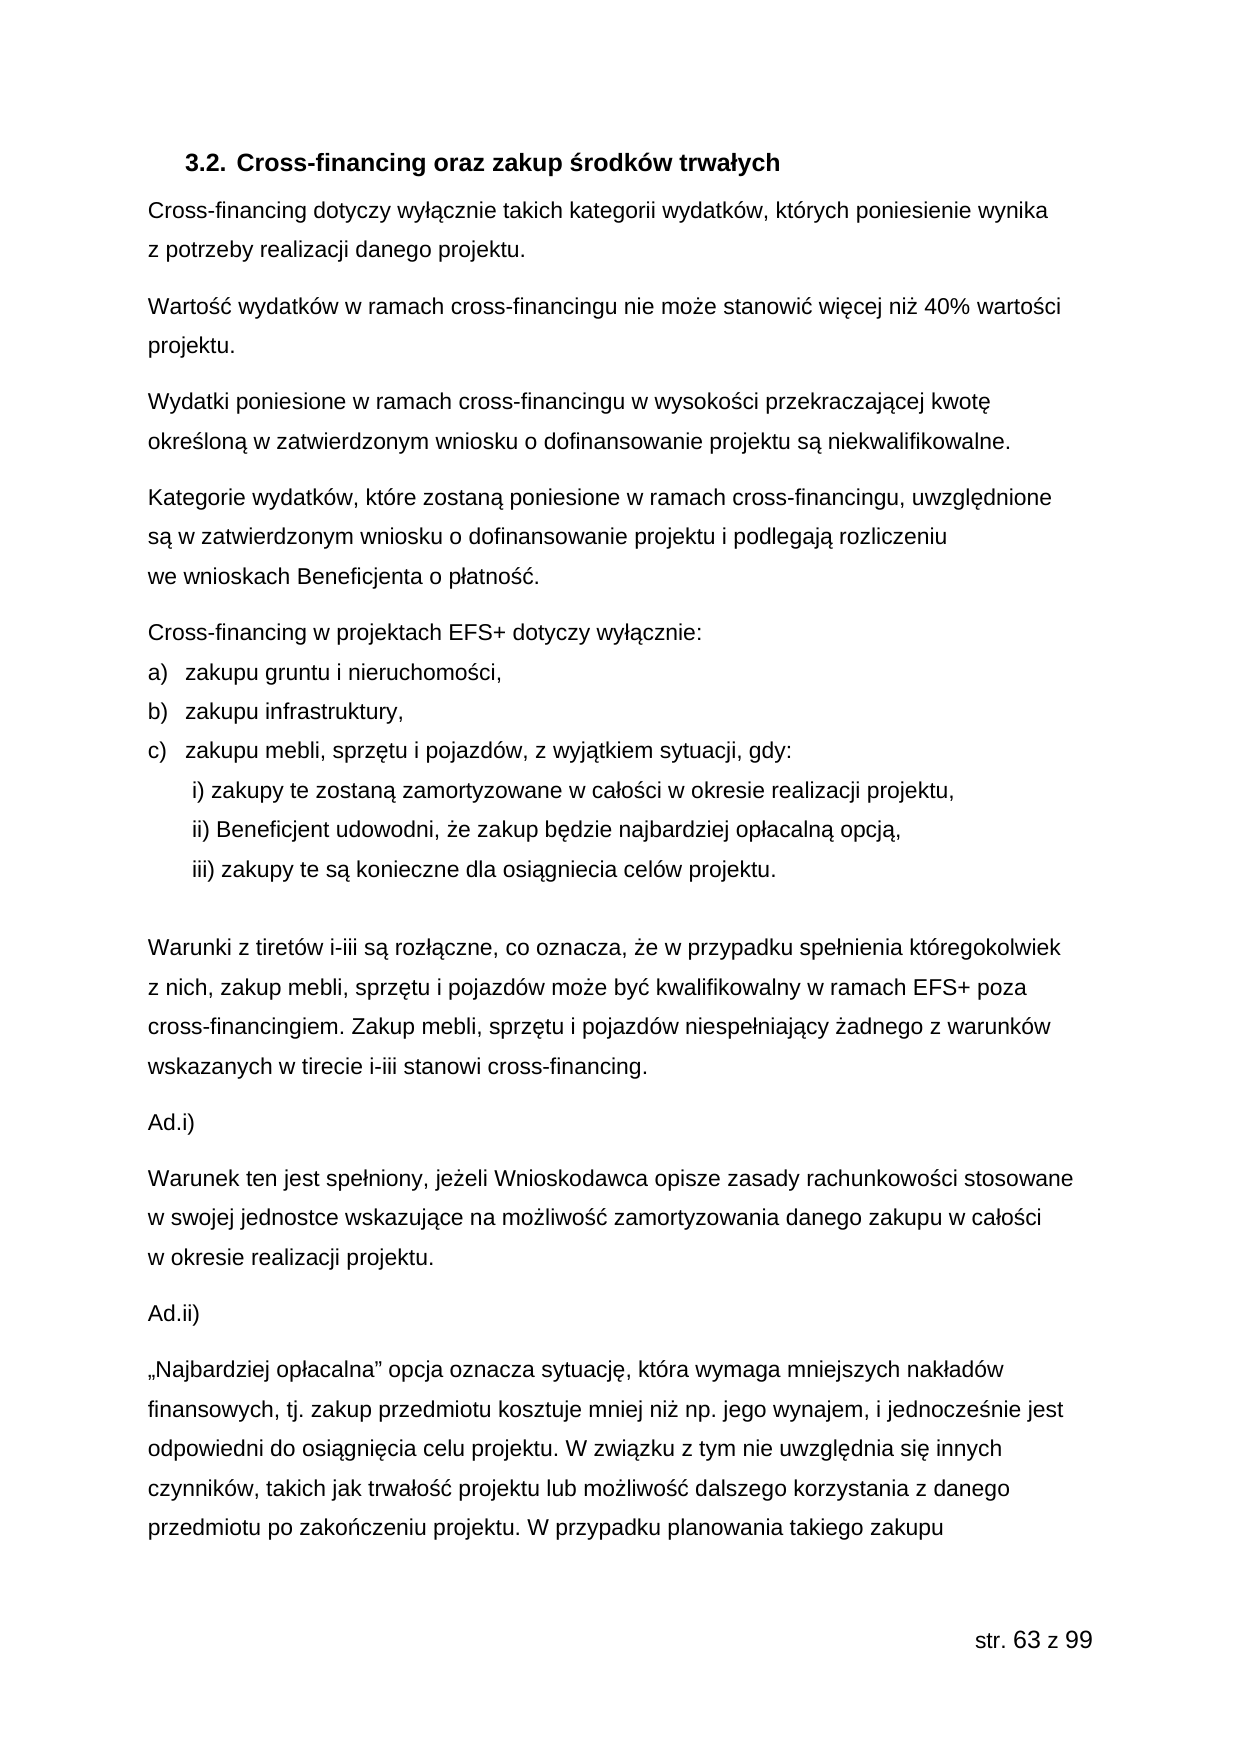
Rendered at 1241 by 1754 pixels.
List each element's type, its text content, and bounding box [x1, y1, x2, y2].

text Warunek ten jest spełniony, jeżeli Wnioskodawca opisze zasady rachunkowości stosowane w swojej jednostce wskazujące na możliwość zamortyzowania danego zakupu w całości w okresie realizacji projektu. [148, 1165, 1093, 1270]
text Warunki z tiretów i-iii są rozłączne, co oznacza, że w przypadku spełnienia któregokolwiek z nich, zakup mebli, sprzętu i pojazdów może być kwalifikowalny w ramach EFS+ poza cross-financingiem. Zakup mebli, sprzętu i pojazdów niespełniający żadnego z warunków wskazanych w tirecie i-iii stanowi cross-financing. [148, 934, 1093, 1079]
text Cross-financing w projektach EFS+ dotyczy wyłącznie: [148, 619, 1093, 645]
text Kategorie wydatków, które zostaną poniesione w ramach cross-financingu, uwzględnione są w zatwierdzonym wniosku o dofinansowanie projektu i podlegają rozliczeniu we wnioskach Beneficjenta o płatność. [148, 484, 1093, 589]
text i) zakupy te zostaną zamortyzowane w całości w okresie realizacji projektu, [192, 777, 1093, 803]
text iii) zakupy te są konieczne dla osiągniecia celów projektu. [192, 856, 1093, 882]
text Ad.i) [148, 1109, 1093, 1135]
list zakupu mebli, sprzętu i pojazdów, z wyjątkiem sytuacji, gdy: [148, 737, 1093, 764]
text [148, 1356, 1093, 1540]
list zakupu gruntu i nieruchomości, [148, 658, 1093, 685]
text ii) Beneficjent udowodni, że zakup będzie najbardziej opłacalną opcją, [192, 816, 1093, 843]
text Wartość wydatków w ramach cross-financingu nie może stanowić więcej niż 40% wartości projektu. [148, 293, 1093, 358]
text Cross-financing oraz zakup środków trwałych [185, 148, 1093, 176]
text Ad.ii) [148, 1300, 1093, 1326]
text Cross-financing dotyczy wyłącznie takich kategorii wydatków, których poniesienie wynika z potrzeby realizacji danego projektu. [148, 197, 1093, 263]
text Wydatki poniesione w ramach cross-financingu w wysokości przekraczającej kwotę określoną w zatwierdzonym wniosku o dofinansowanie projektu są niekwalifikowalne. [148, 388, 1093, 454]
list zakupu infrastruktury, [148, 698, 1093, 724]
